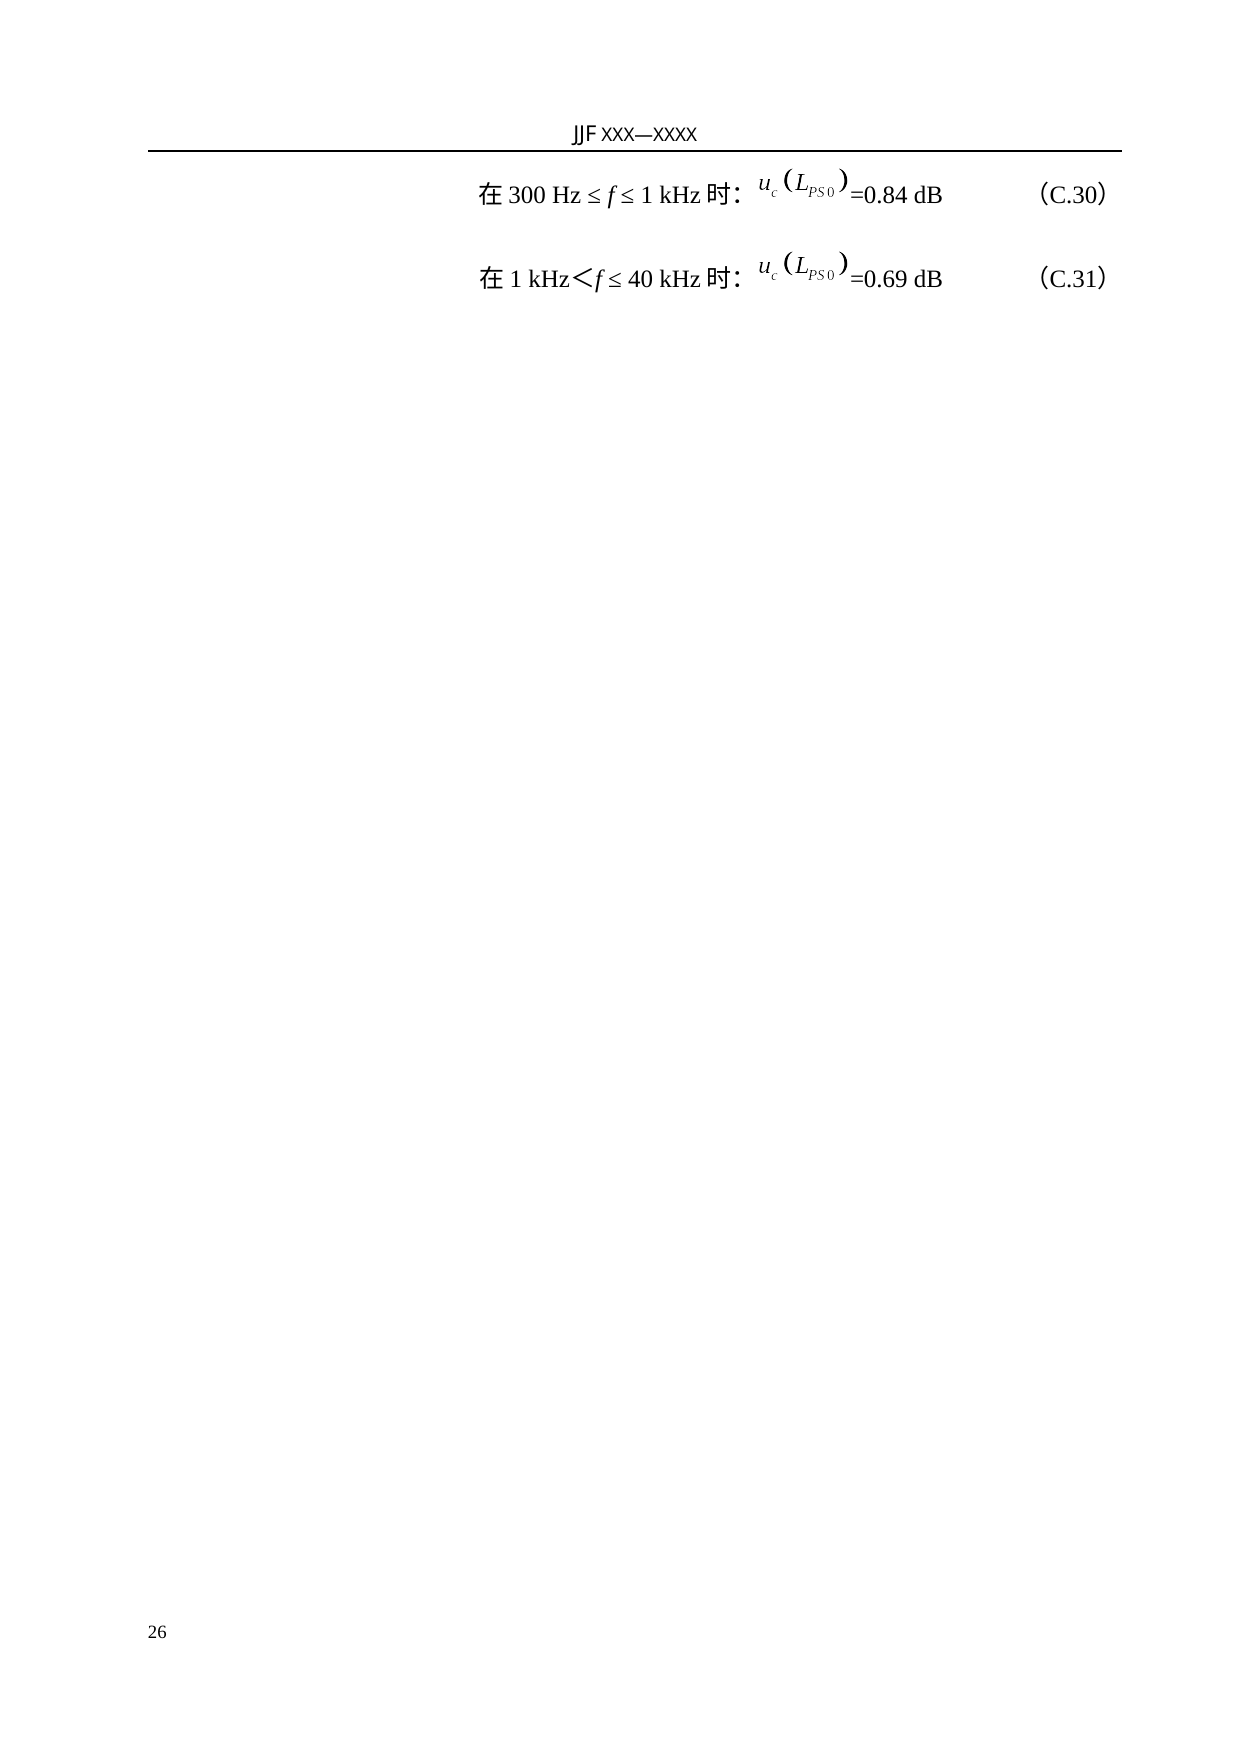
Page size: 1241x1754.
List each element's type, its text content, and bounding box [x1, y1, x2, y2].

text 在1 kHz＜f ≤ 40 kHz时：=0.69 dB （C.31） [148, 238, 1122, 303]
text 在300 Hz ≤ f ≤ 1 kHz时：=0.84 dB （C.30） [148, 155, 1122, 220]
